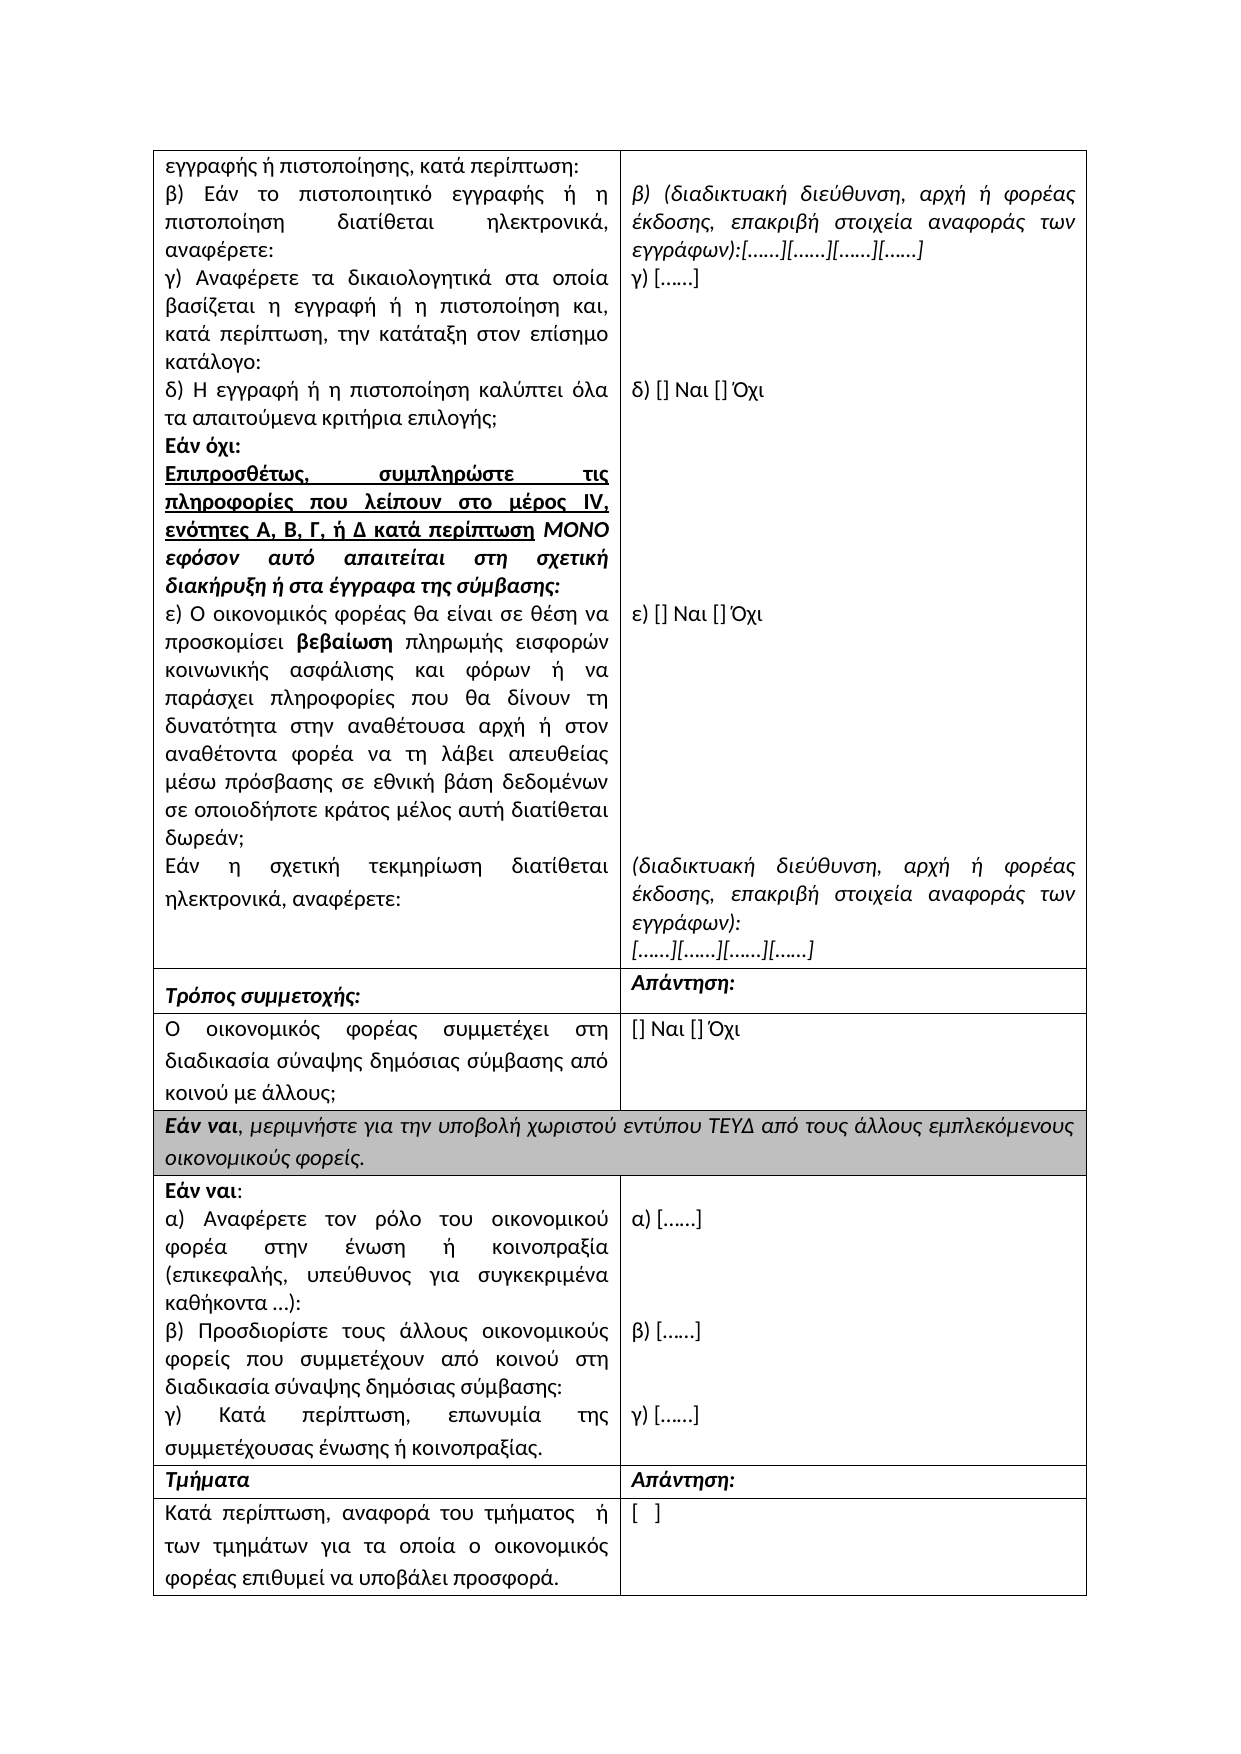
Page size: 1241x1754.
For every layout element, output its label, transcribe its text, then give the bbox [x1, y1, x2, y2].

table_cell Κατά περίπτωση, αναφορά του τμήματος ή των τμημάτων για τα οποία ο οικονομικός φορέας επιθυμεί να υποβάλει προσφορά. [154, 1499, 620, 1595]
table_cell Εάν ναι: α) Αναφέρετε τον ρόλο του οικονομικού φορέα στην ένωση ή κοινοπραξία (επικεφαλής, υπεύθυνος για συγκεκριμένα καθήκοντα …): β) Προσδιορίστε τους άλλους οικονομικούς φορείς που συμμετέχουν από κοινού στη διαδικασία σύναψης δημόσιας σύμβασης: γ) Κατά περίπτωση, επωνυμία της συμμετέχουσας ένωσης ή κοινοπραξίας. [154, 1176, 620, 1464]
table_cell [] Ναι [] Όχι [621, 1014, 1086, 1110]
table_cell Απάντηση: [621, 1466, 1086, 1497]
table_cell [621, 151, 1086, 967]
table_cell Ο οικονομικός φορέας συμμετέχει στη διαδικασία σύναψης δημόσιας σύμβασης από κοινού με άλλους; [154, 1014, 620, 1110]
table_cell Τρόπος συμμετοχής: [154, 969, 620, 1013]
table_cell Εάν ναι, μεριμνήστε για την υποβολή χωριστού εντύπου ΤΕΥΔ από τους άλλους εμπλεκόμενους οικονομικούς φορείς. [154, 1111, 1086, 1175]
table_cell Απάντηση: [621, 969, 1086, 1013]
table_cell Τμήματα [154, 1466, 620, 1497]
table_cell α) [……] β) [……] γ) [……] [621, 1176, 1086, 1464]
table_cell [ ] [621, 1499, 1086, 1595]
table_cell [154, 151, 620, 967]
